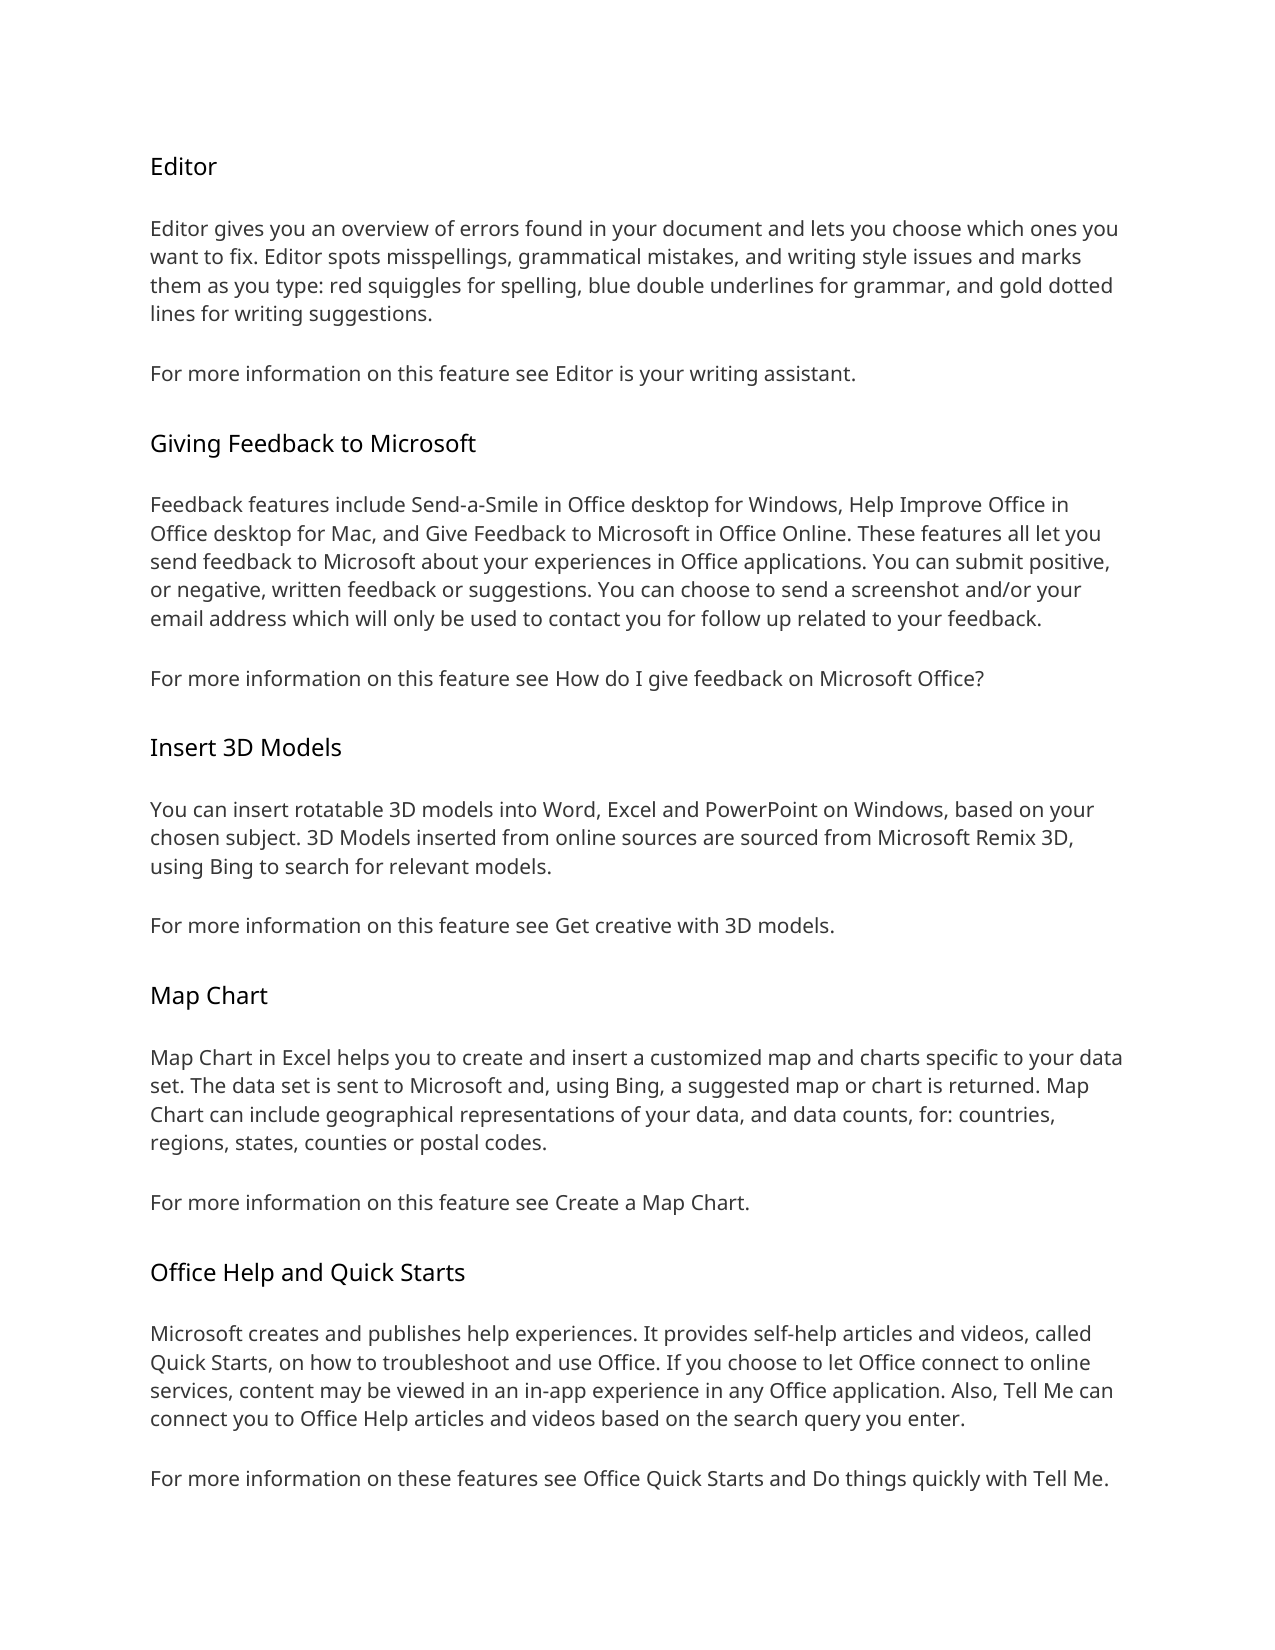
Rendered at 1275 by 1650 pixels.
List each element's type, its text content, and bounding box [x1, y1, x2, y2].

text Map Chart in Excel helps you to create and insert a customized map and charts specific to your data set. The data set is sent to Microsoft and, using Bing, a suggested map or chart is returned. Map Chart can include geographical representations of your data, and data counts, for: countries, regions, states, counties or postal codes. [150, 1043, 1125, 1157]
text For more information on this feature see Editor is your writing assistant. [150, 359, 1125, 387]
text Microsoft creates and publishes help experiences. It provides self-help articles and videos, called Quick Starts, on how to troubleshoot and use Office. If you choose to let Office connect to online services, content may be viewed in an in-app experience in any Office application. Also, Tell Me can connect you to Office Help articles and videos based on the search query you enter. [150, 1319, 1125, 1433]
text For more information on this feature see Create a Map Chart. [150, 1188, 1125, 1216]
text Editor [150, 150, 1125, 183]
text For more information on this feature see Get creative with 3D models. [150, 912, 1125, 940]
text For more information on these features see Office Quick Starts and Do things quickly with Tell Me. [150, 1464, 1125, 1493]
text Office Help and Quick Starts [150, 1255, 1125, 1288]
text Map Chart [150, 979, 1125, 1012]
text For more information on this feature see How do I give feedback on Microsoft Office? [150, 664, 1125, 692]
text Editor gives you an overview of errors found in your document and lets you choose which ones you want to fix. Editor spots misspellings, grammatical mistakes, and writing style issues and marks them as you type: red squiggles for spelling, blue double underlines for grammar, and gold dotted lines for writing suggestions. [150, 214, 1125, 328]
text Giving Feedback to Microsoft [150, 426, 1125, 459]
text Feedback features include Send-a-Smile in Office desktop for Windows, Help Improve Office in Office desktop for Mac, and Give Feedback to Microsoft in Office Online. These features all let you send feedback to Microsoft about your experiences in Office applications. You can submit positive, or negative, written feedback or suggestions. You can choose to send a screenshot and/or your email address which will only be used to contact you for follow up related to your feedback. [150, 490, 1125, 632]
text You can insert rotatable 3D models into Word, Excel and PowerPoint on Windows, based on your chosen subject. 3D Models inserted from online sources are sourced from Microsoft Remix 3D, using Bing to search for relevant models. [150, 795, 1125, 880]
text Insert 3D Models [150, 731, 1125, 764]
